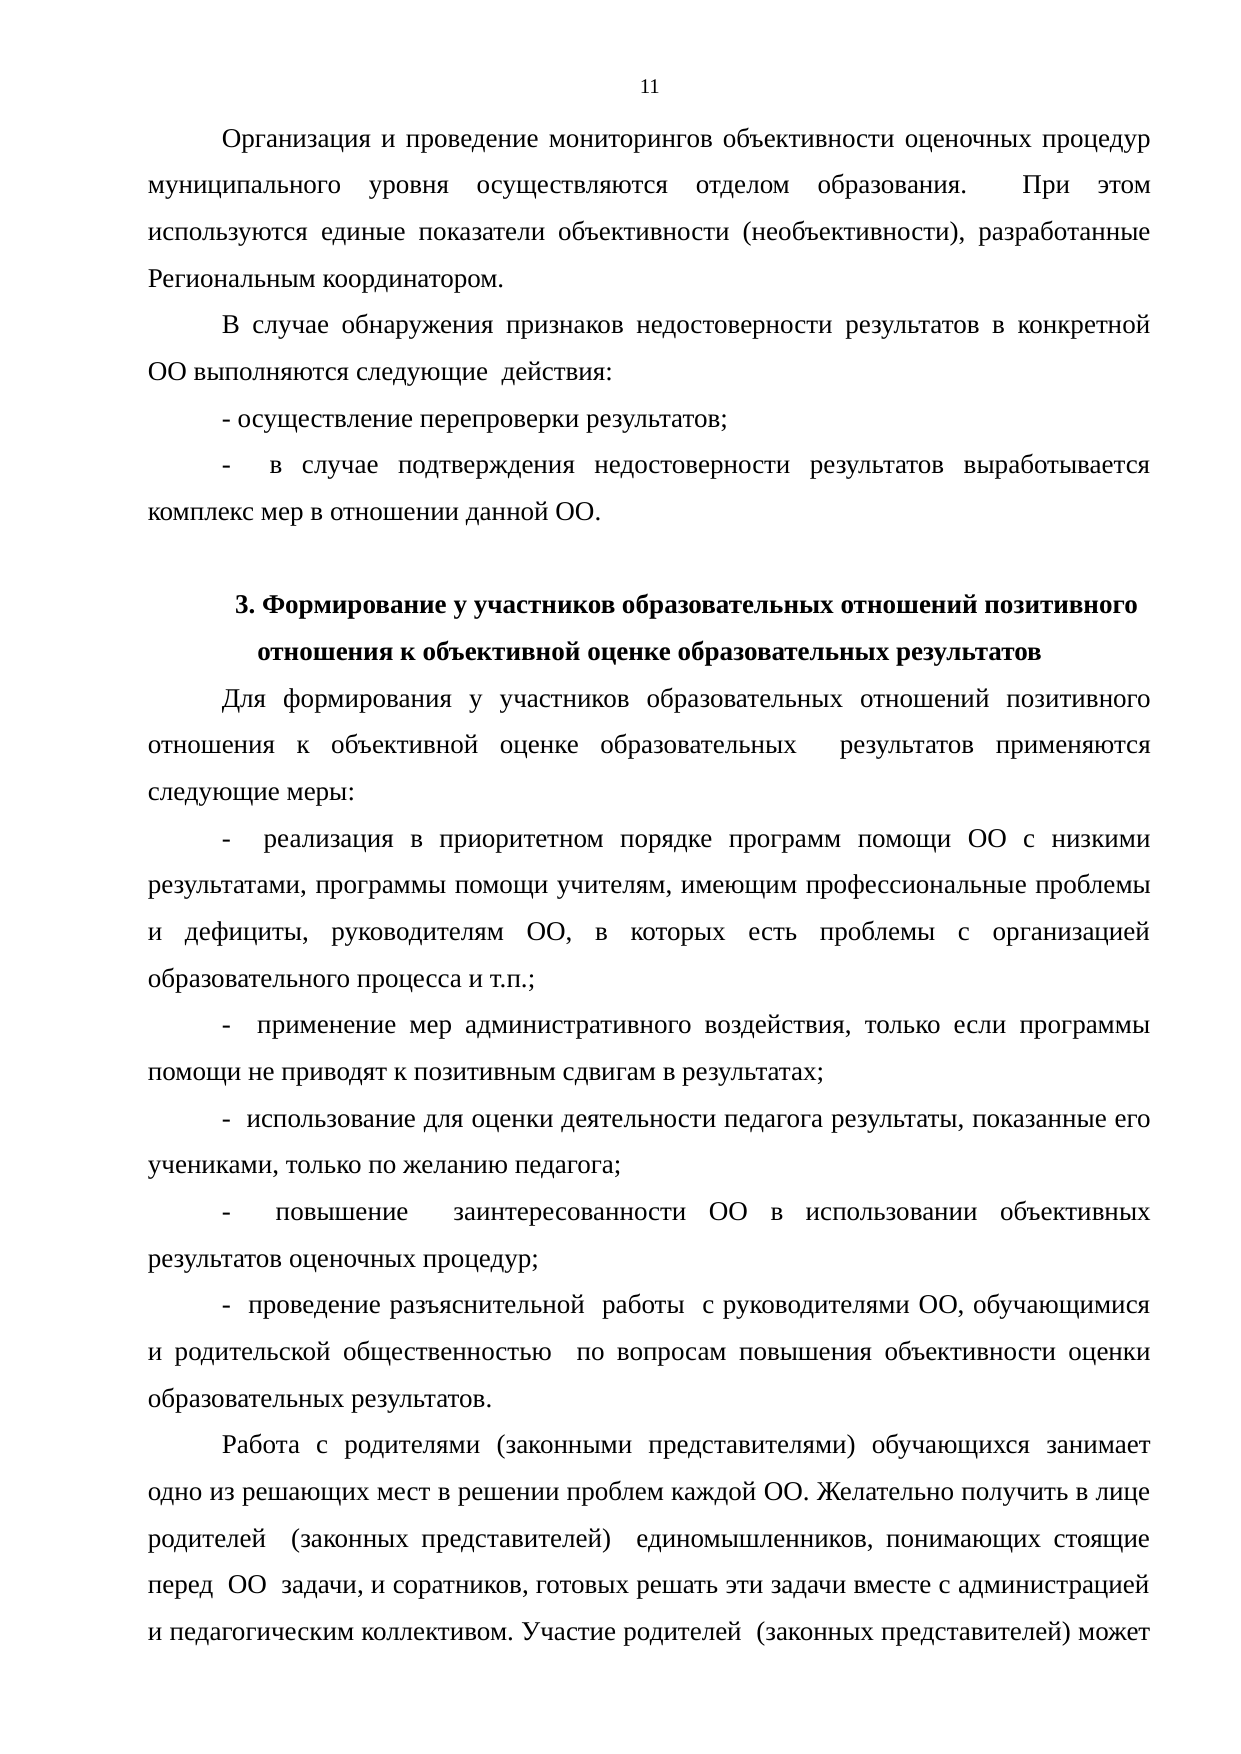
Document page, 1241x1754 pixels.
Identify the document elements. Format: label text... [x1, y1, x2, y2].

text - проведение разъяснительной работы с руководителями ОО, обучающимися и родительской общественностью по вопросам повышения объективности оценки образовательных результатов. [148, 1289, 1152, 1413]
text Организация и проведение мониторингов объективности оценочных процедур муниципального уровня осуществляются отделом образования. При этом используются единые показатели объективности (необъективности), разработанные Региональным координатором. [148, 122, 1152, 293]
text - осуществление перепроверки результатов; [148, 402, 1152, 433]
text - реализация в приоритетном порядке программ помощи ОО с низкими результатами, программы помощи учителям, имеющим профессиональные проблемы и дефициты, руководителям ОО, в которых есть проблемы с организацией образовательного процесса и т.п.; [148, 822, 1152, 993]
text Для формирования у участников образовательных отношений позитивного отношения к объективной оценке образовательных результатов применяются следующие меры: [148, 682, 1152, 806]
text - использование для оценки деятельности педагога результаты, показанные его учениками, только по желанию педагога; [148, 1102, 1152, 1180]
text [148, 1429, 1152, 1646]
text - повышение заинтересованности ОО в использовании объективных результатов оценочных процедур; [148, 1195, 1152, 1273]
text 3. Формирование у участников образовательных отношений позитивного отношения к объективной оценке образовательных результатов [148, 589, 1152, 666]
text В случае обнаружения признаков недостоверности результатов в конкретной ОО выполняются следующие действия: [148, 309, 1152, 386]
text - применение мер административного воздействия, только если программы помощи не приводят к позитивным сдвигам в результатах; [148, 1009, 1152, 1086]
text - в случае подтверждения недостоверности результатов выработывается комплекс мер в отношении данной ОО. [148, 449, 1152, 526]
